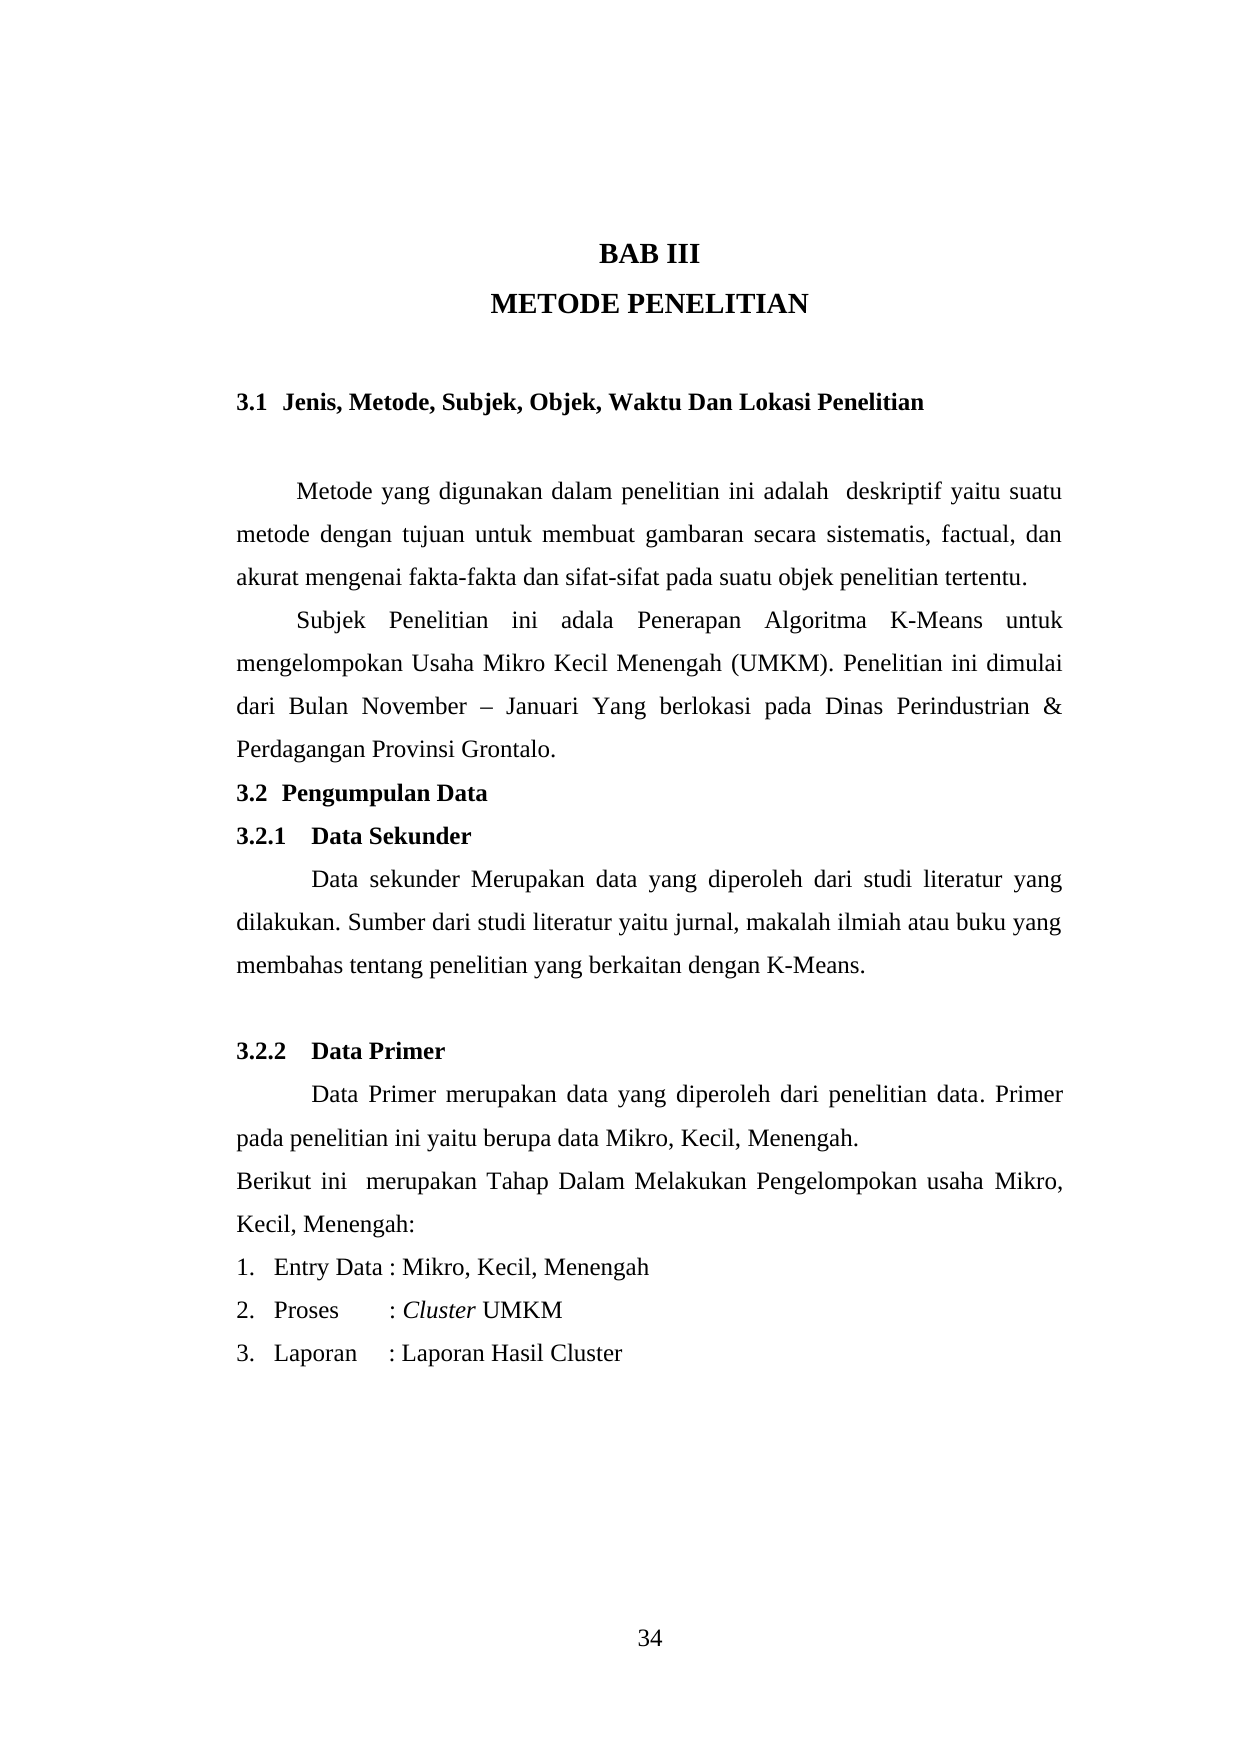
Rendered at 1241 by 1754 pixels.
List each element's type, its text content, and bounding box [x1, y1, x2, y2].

text Subjek Penelitian ini adala Penerapan Algoritma K-Means untuk mengelompokan Usaha Mikro Kecil Menengah (UMKM). Penelitian ini dimulai dari Bulan November – Januari Yang berlokasi pada Dinas Perindustrian & Perdagangan Provinsi Grontalo. [236, 605, 1063, 763]
list Pengumpulan Data [236, 778, 1063, 806]
list Laporan : Laporan Hasil Cluster [236, 1338, 1063, 1367]
text 3.1 Jenis, Metode, Subjek, Objek, Waktu Dan Lokasi Penelitian [236, 387, 1063, 416]
text Data sekunder Merupakan data yang diperoleh dari studi literatur yang dilakukan. Sumber dari studi literatur yaitu jurnal, makalah ilmiah atau buku yang membahas tentang penelitian yang berkaitan dengan K-Means. [236, 864, 1063, 979]
list Data Primer [236, 1036, 1063, 1065]
list Data Sekunder [236, 821, 1063, 849]
text BAB III [236, 236, 1063, 270]
list Proses : Cluster UMKM [236, 1295, 1063, 1324]
text METODE PENELITIAN [236, 287, 1063, 320]
list Entry Data : Mikro, Kecil, Menengah [236, 1252, 1063, 1281]
text Data Primer merupakan data yang diperoleh dari penelitian data. Primer pada penelitian ini yaitu berupa data Mikro, Kecil, Menengah. [236, 1079, 1063, 1151]
text Berikut ini merupakan Tahap Dalam Melakukan Pengelompokan usaha Mikro, Kecil, Menengah: [236, 1166, 1063, 1238]
text Metode yang digunakan dalam penelitian ini adalah deskriptif yaitu suatu metode dengan tujuan untuk membuat gambaran secara sistematis, factual, dan akurat mengenai fakta-fakta dan sifat-sifat pada suatu objek penelitian tertentu. [236, 476, 1063, 591]
